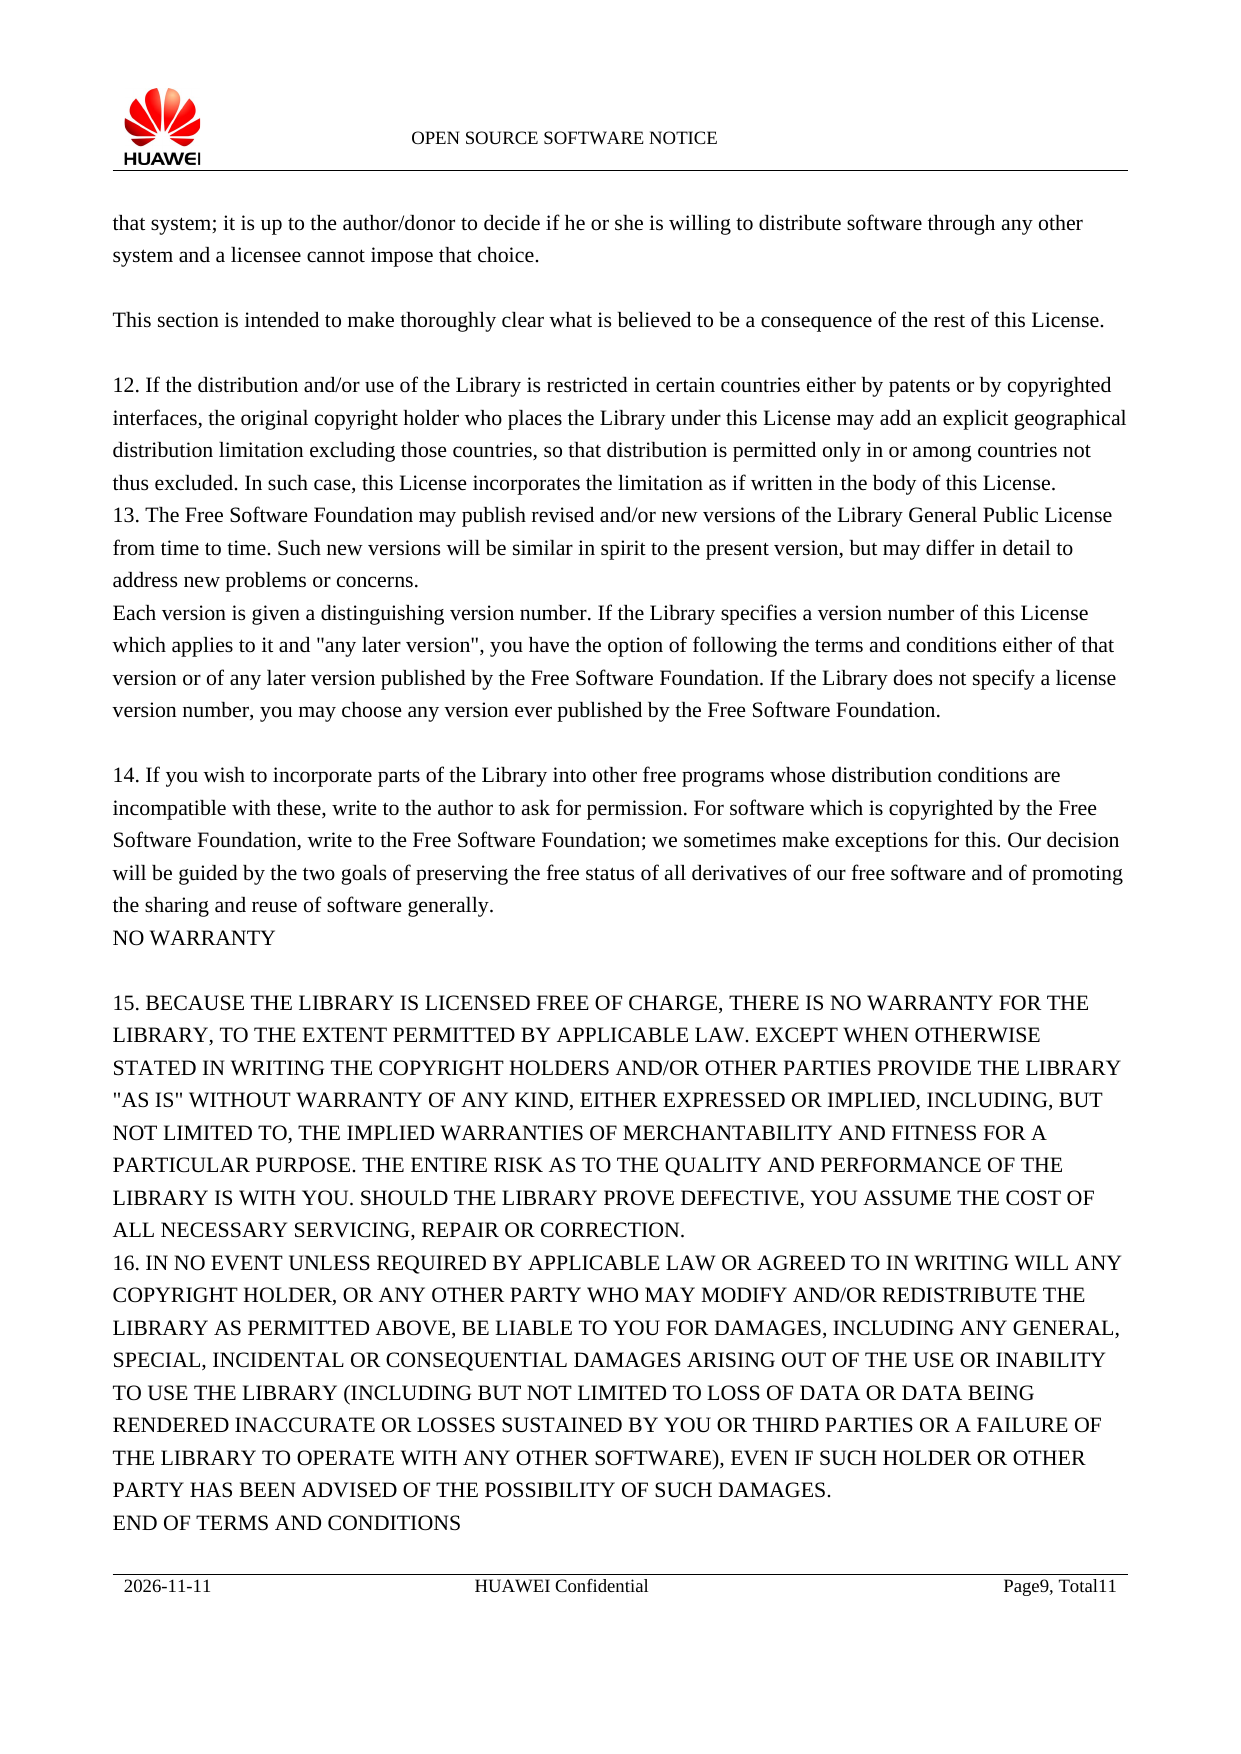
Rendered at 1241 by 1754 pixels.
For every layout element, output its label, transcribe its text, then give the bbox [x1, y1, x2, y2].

picture [124, 88, 201, 165]
